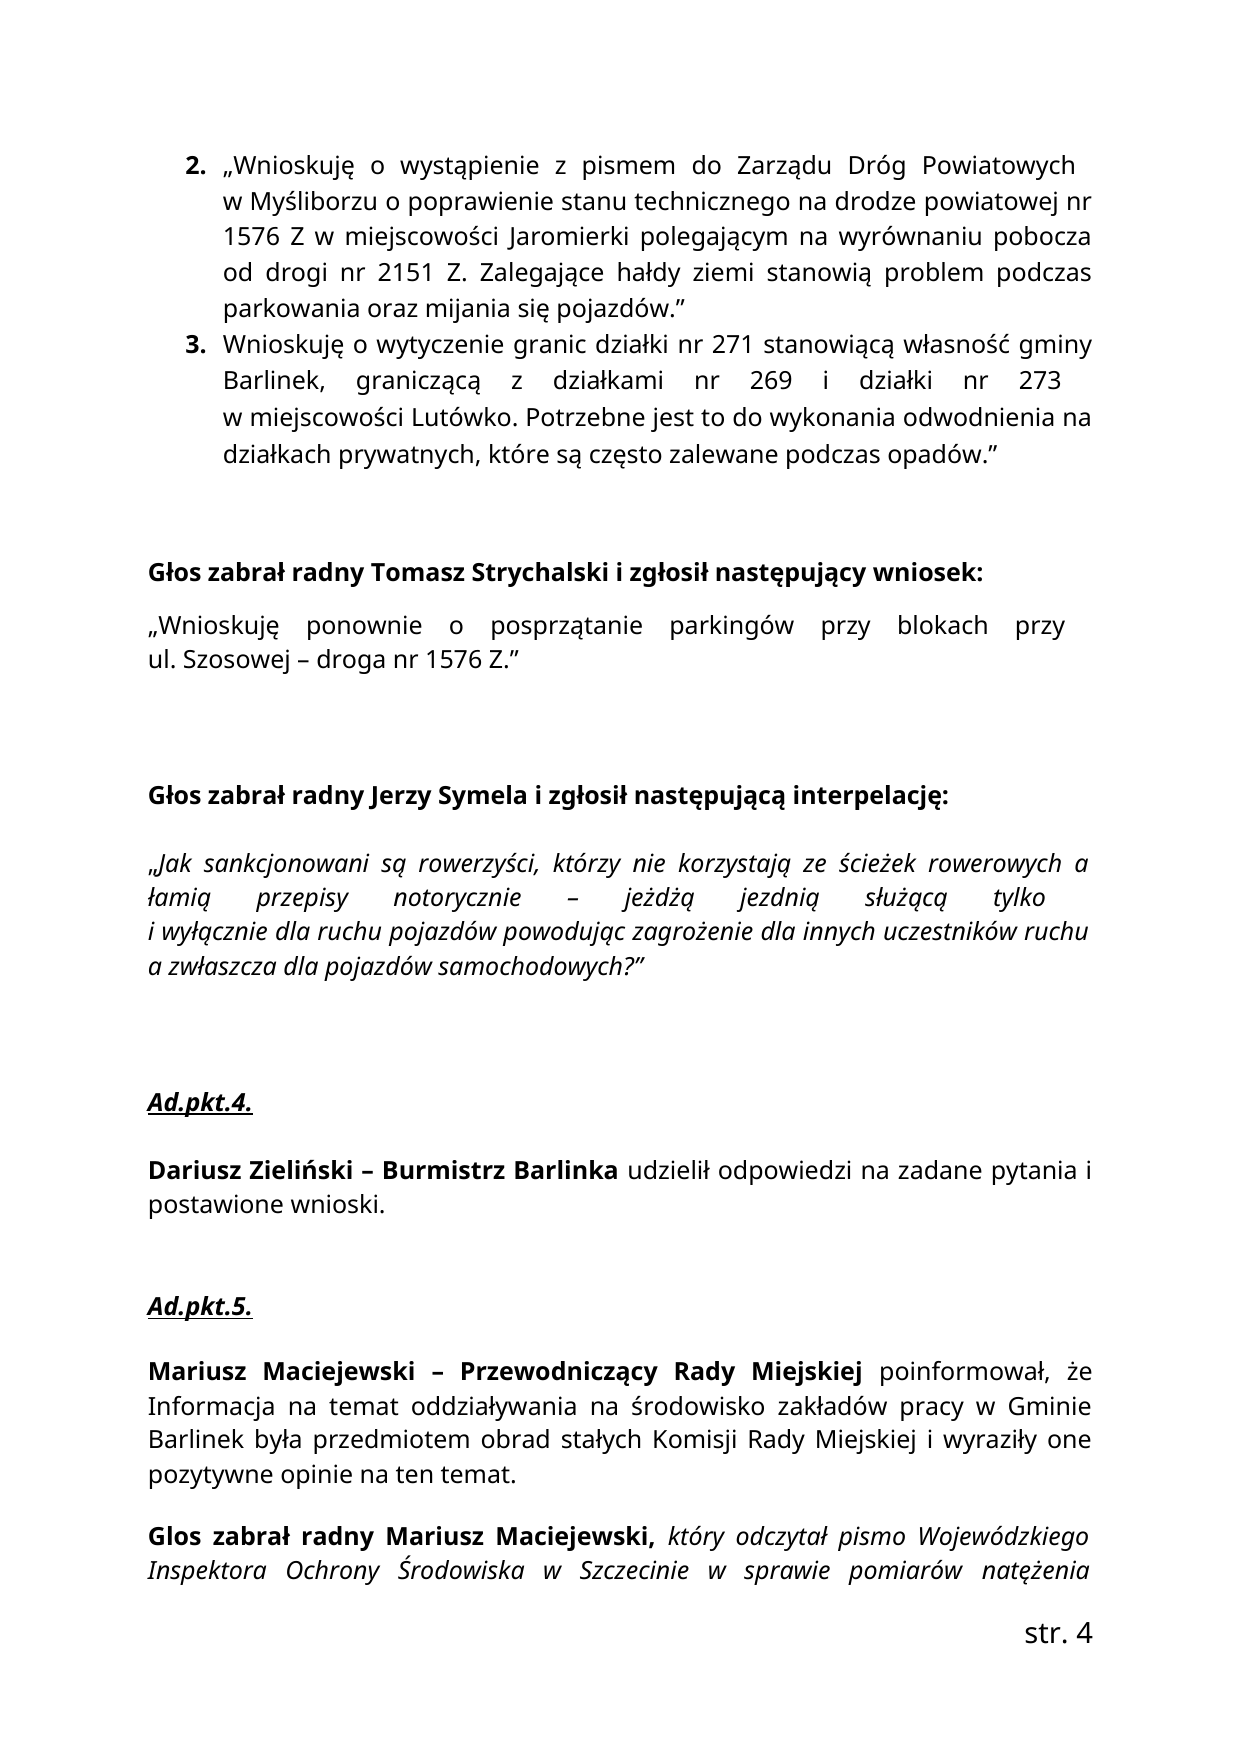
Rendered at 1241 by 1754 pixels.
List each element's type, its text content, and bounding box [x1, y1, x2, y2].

text „Jak sankcjonowani są rowerzyści, którzy nie korzystają ze ścieżek rowerowych a łamią przepisy notorycznie – jeżdżą jezdnią służącą tylko i wyłącznie dla ruchu pojazdów powodując zagrożenie dla innych uczestników ruchu a zwłaszcza dla pojazdów samochodowych?” [148, 846, 1093, 982]
text „Wnioskuję ponownie o posprzątanie parkingów przy blokach przy ul. Szosowej – droga nr 1576 Z.” [148, 607, 1093, 676]
text Ad.pkt.4. [148, 1084, 1093, 1118]
text Mariusz Maciejewski – Przewodniczący Rady Miejskiej poinformował, że Informacja na temat oddziaływania na środowisko zakładów pracy w Gminie Barlinek była przedmiotem obrad stałych Komisji Rady Miejskiej i wyraziły one pozytywne opinie na ten temat. [148, 1354, 1093, 1490]
text Dariusz Zieliński – Burmistrz Barlinka udzielił odpowiedzi na zadane pytania i postawione wnioski. [148, 1152, 1093, 1221]
list „Wnioskuję o wystąpienie z pismem do Zarządu Dróg Powiatowych w Myśliborzu o poprawienie stanu technicznego na drodze powiatowej nr 1576 Z w miejscowości Jaromierki polegającym na wyrównaniu pobocza od drogi nr 2151 Z. Zalegające hałdy ziemi stanowią problem podczas parkowania oraz mijania się pojazdów.” [185, 148, 1093, 324]
text Głos zabrał radny Tomasz Strychalski i zgłosił następujący wniosek: [148, 555, 1093, 589]
text Głos zabrał radny Jerzy Symela i zgłosił następującą interpelację: [148, 778, 1093, 812]
list Wnioskuję o wytyczenie granic działki nr 271 stanowiącą własność gminy Barlinek, graniczącą z działkami nr 269 i działki nr 273 w miejscowości Lutówko. Potrzebne jest to do wykonania odwodnienia na działkach prywatnych, które są często zalewane podczas opadów.” [185, 326, 1093, 471]
text Ad.pkt.5. [148, 1289, 1093, 1323]
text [148, 1518, 1093, 1586]
